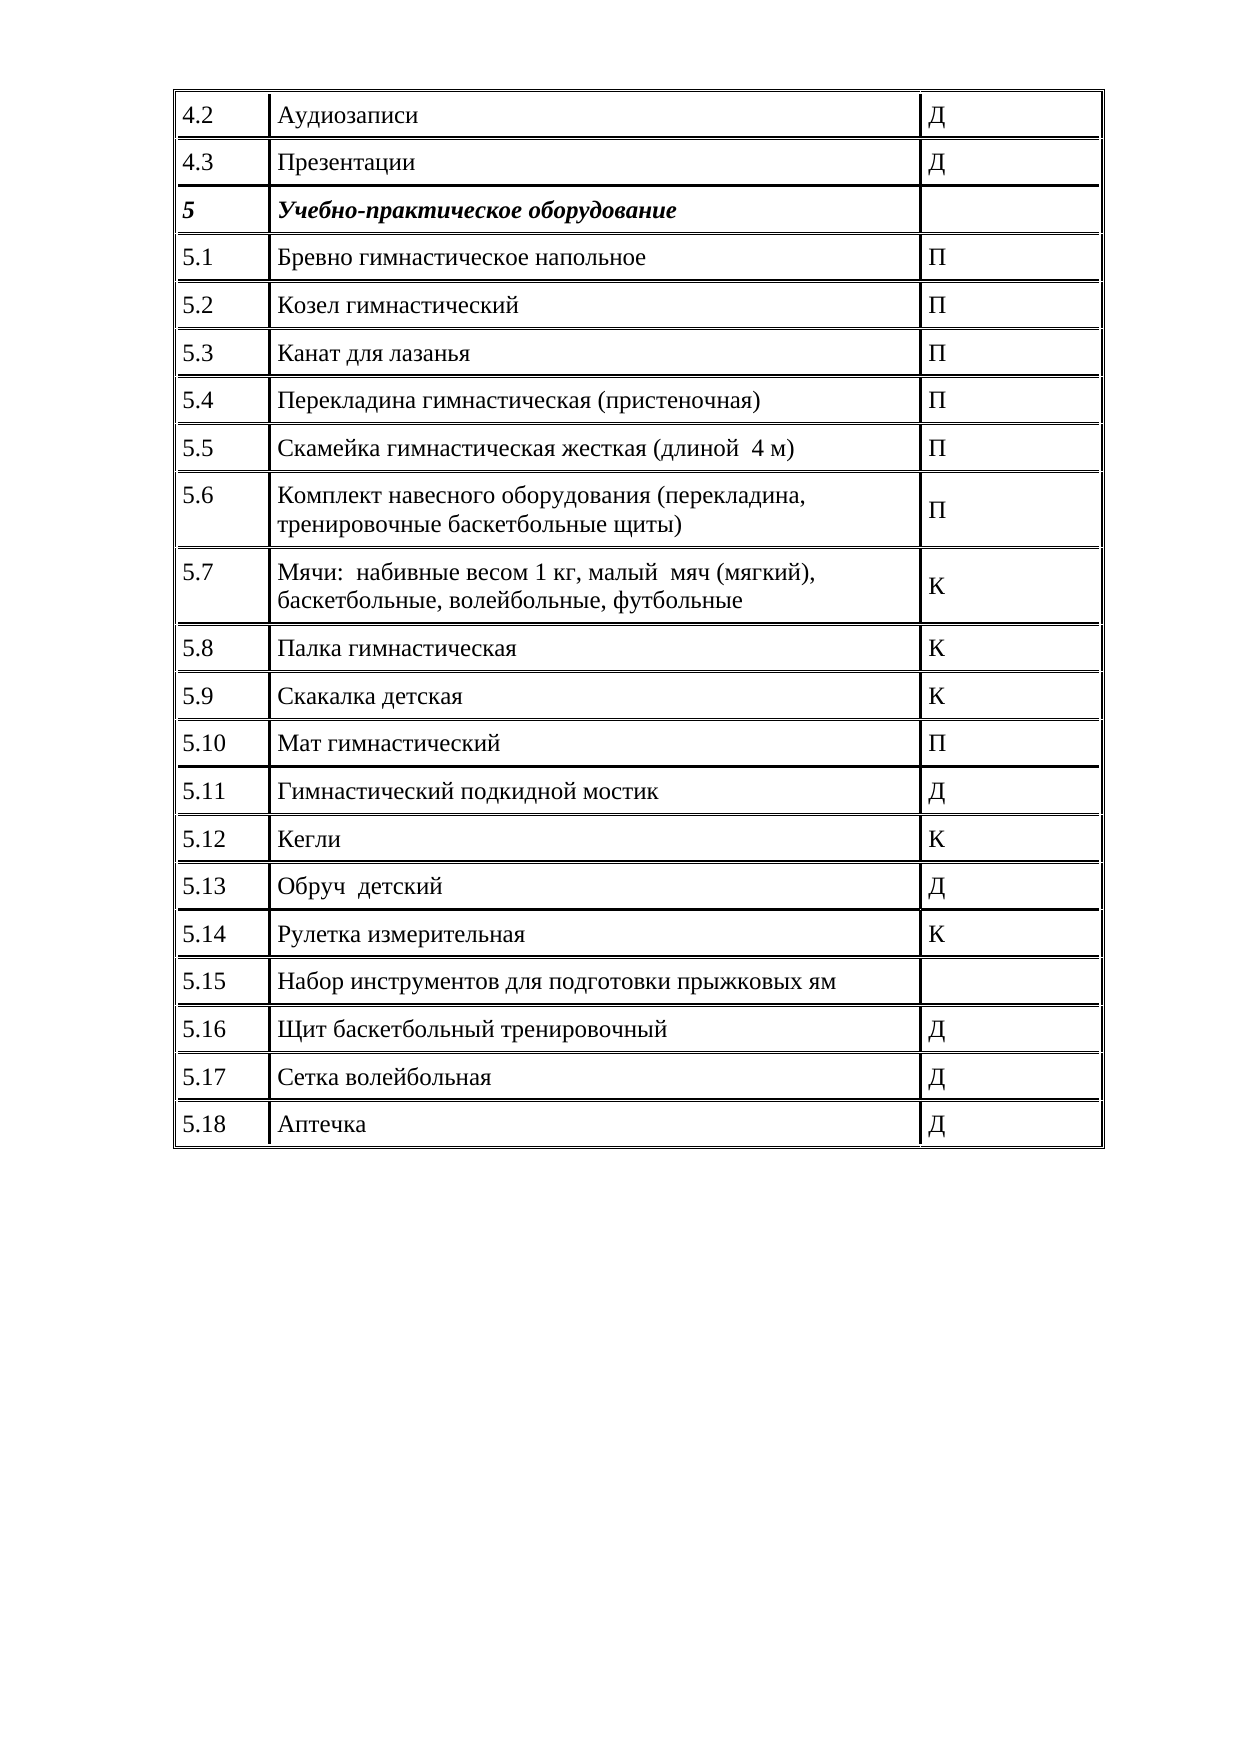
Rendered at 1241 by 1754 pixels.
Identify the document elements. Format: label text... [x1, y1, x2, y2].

table_cell П [920, 422, 1103, 469]
table_cell 5.4 [176, 374, 268, 422]
table_cell 5.15 [176, 955, 268, 1003]
table_cell Обруч детский [271, 864, 919, 908]
table_cell Д [920, 1098, 1102, 1146]
table_cell Канат для лазанья [271, 330, 919, 374]
table_cell 5.11 [176, 765, 268, 813]
table_cell Презентации [271, 140, 919, 184]
table_cell Гимнастический подкидной мостик [271, 768, 919, 813]
table_cell П [922, 231, 1102, 279]
table_cell Д [922, 1003, 1102, 1051]
table_cell 5.1 [176, 231, 268, 279]
table_cell 5.5 [174, 422, 269, 469]
table_cell 5.13 [176, 860, 268, 908]
table_cell Бревно гимнастическое напольное [271, 235, 919, 279]
table_cell [922, 955, 1102, 1003]
table_cell 5.9 [174, 670, 269, 717]
table_cell 4.2 [176, 92, 269, 136]
table_cell П [922, 279, 1102, 327]
table_cell Д [922, 860, 1102, 908]
table_cell 5.17 [174, 1051, 269, 1098]
table_cell П [922, 718, 1102, 765]
table_cell [922, 184, 1101, 231]
table_cell П [920, 327, 1103, 374]
table_cell 5.7 [174, 546, 269, 622]
table_cell 5.2 [176, 279, 268, 327]
table_cell Сетка волейбольная [271, 1054, 919, 1098]
table_cell Козел гимнастический [271, 283, 919, 327]
table_cell 5.3 [174, 327, 269, 374]
table_cell Д [922, 765, 1101, 813]
table_cell 4.3 [176, 136, 268, 184]
table_cell П [922, 374, 1102, 422]
table_cell Комплект навесного оборудования (перекладина, тренировочные баскетбольные щиты) [271, 473, 919, 546]
table_cell Скакалка детская [271, 673, 919, 717]
table_cell Мячи: набивные весом , малый мяч (мягкий), баскетбольные, волейбольные, футбольные [271, 549, 919, 622]
table_cell Кегли [271, 816, 919, 860]
table_cell Щит баскетбольный тренировочный [271, 1007, 919, 1051]
table_cell К [922, 622, 1102, 670]
table_cell 5.6 [176, 470, 268, 546]
table_cell 5 [176, 184, 268, 231]
table_cell 5.12 [174, 813, 269, 860]
table_cell К [922, 908, 1103, 955]
table_cell Д [920, 92, 1101, 136]
table_cell Учебно-практическое оборудование [271, 187, 919, 231]
table_cell 5.16 [176, 1003, 268, 1051]
table_cell Аудиозаписи [269, 92, 920, 136]
table_cell 5.8 [176, 622, 268, 670]
table_cell К [920, 813, 1103, 860]
table_cell П [922, 470, 1102, 546]
table_cell Набор инструментов для подготовки прыжковых ям [271, 959, 919, 1003]
table_cell 5.14 [174, 908, 268, 955]
table_cell 5.18 [176, 1098, 269, 1146]
table_cell К [920, 670, 1103, 717]
table_cell К [920, 546, 1103, 622]
table_cell 5.10 [176, 718, 268, 765]
table_cell Мат гимнастический [271, 721, 919, 765]
table_cell Рулетка измерительная [271, 911, 919, 955]
table_cell Д [920, 1051, 1103, 1098]
table_cell Аптечка [269, 1102, 920, 1146]
table_cell Палка гимнастическая [271, 626, 919, 670]
table_cell Д [922, 136, 1102, 184]
table_cell Перекладина гимнастическая (пристеночная) [271, 378, 919, 422]
table_cell Скамейка гимнастическая жесткая (длиной ) [271, 425, 919, 469]
